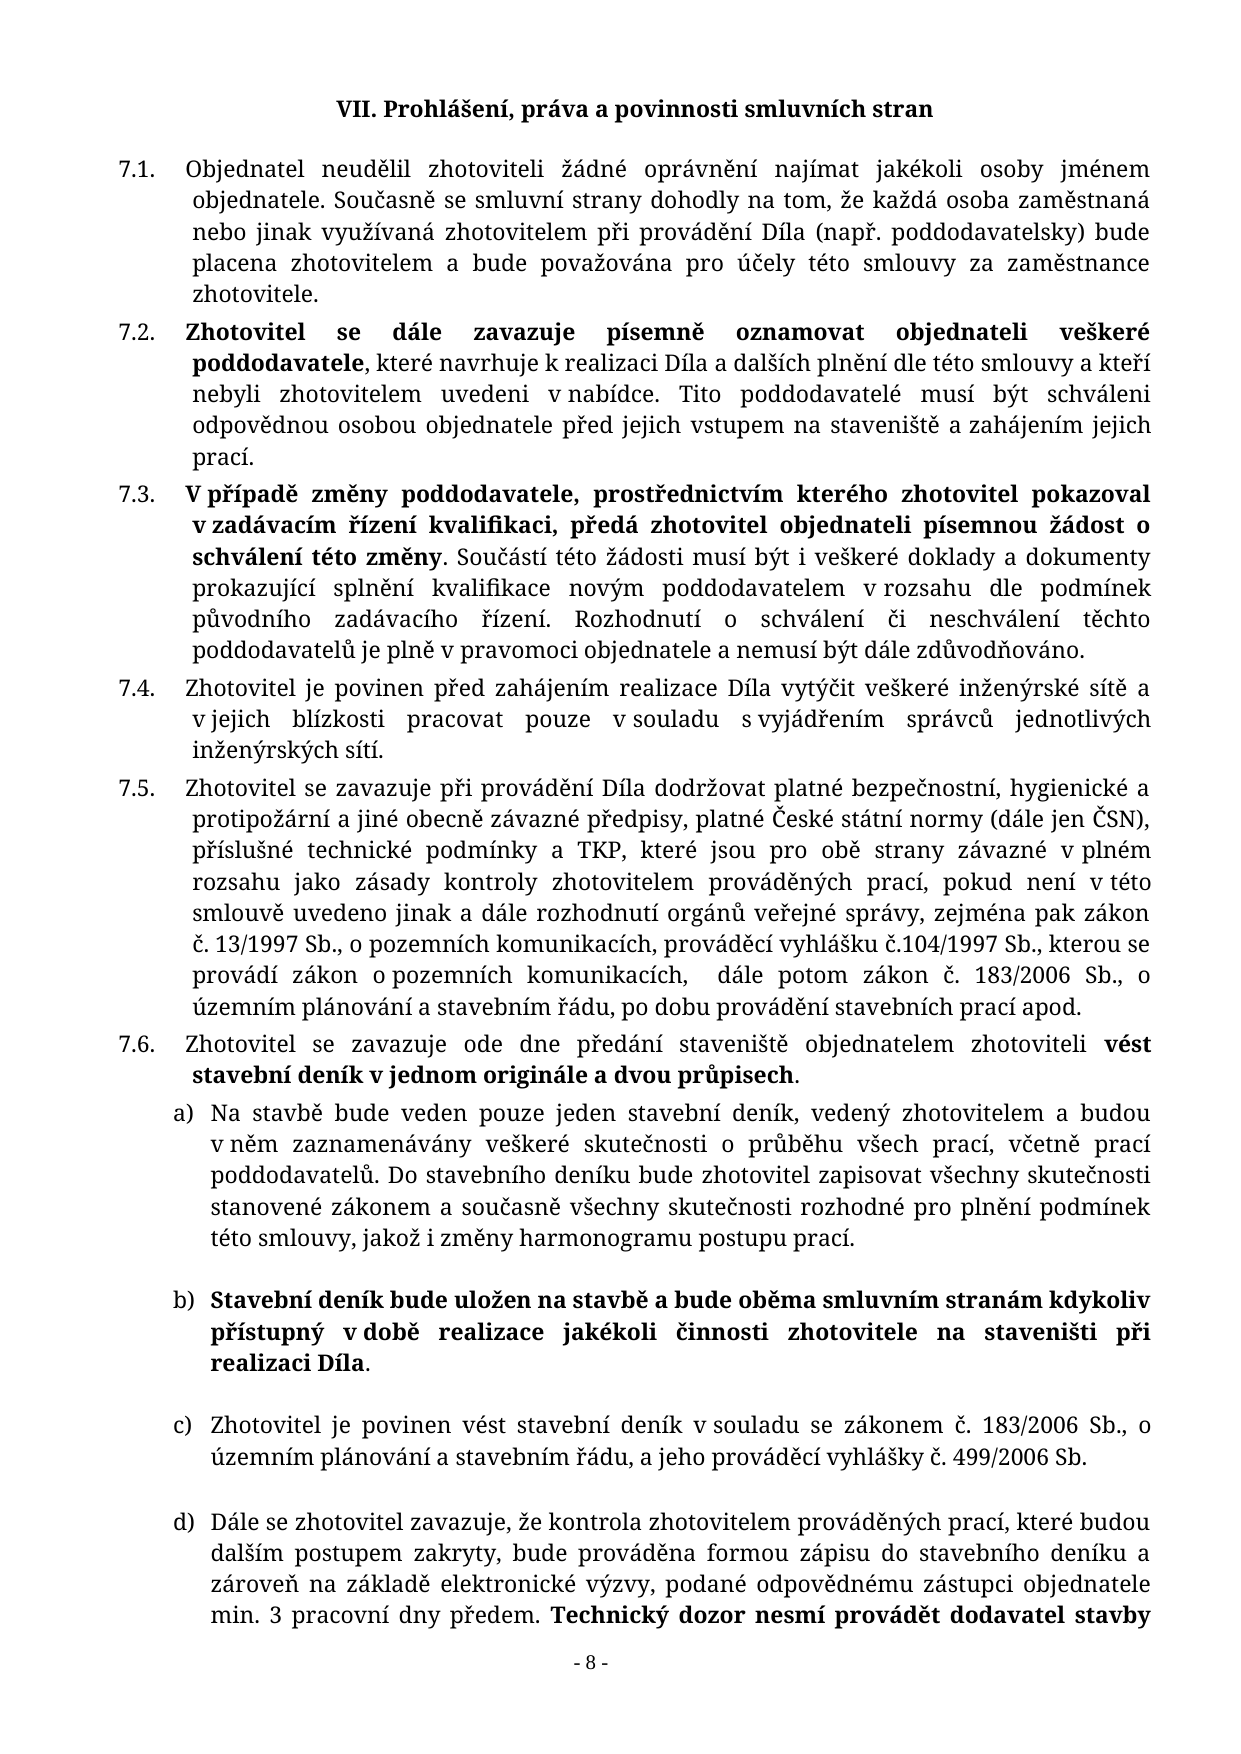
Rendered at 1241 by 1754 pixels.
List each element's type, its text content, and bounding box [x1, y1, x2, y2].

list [173, 1506, 1152, 1631]
list V případě změny poddodavatele, prostřednictvím kterého zhotovitel pokazoval v zadávacím řízení kvalifikaci, předá zhotovitel objednateli písemnou žádost o schválení této změny. Součástí této žádosti musí být i veškeré doklady a dokumenty prokazující splnění kvalifikace novým poddodavatelem v rozsahu dle podmínek původního zadávacího řízení. Rozhodnutí o schválení či neschválení těchto poddodavatelů je plně v pravomoci objednatele a nemusí být dále zdůvodňováno. [118, 478, 1152, 665]
list Zhotovitel se dále zavazuje písemně oznamovat objednateli veškeré poddodavatele, které navrhuje k realizaci Díla a dalších plnění dle této smlouvy a kteří nebyli zhotovitelem uvedeni v nabídce. Tito poddodavatelé musí být schváleni odpovědnou osobou objednatele před jejich vstupem na staveniště a zahájením jejich prací. [118, 315, 1152, 472]
list Zhotovitel se zavazuje ode dne předání staveniště objednatelem zhotoviteli vést stavební deník v jednom originále a dvou průpisech. [118, 1028, 1152, 1090]
list Zhotovitel je povinen vést stavební deník v souladu se zákonem č. 183/2006 Sb., o územním plánování a stavebním řádu, a jeho prováděcí vyhlášky č. 499/2006 Sb. [173, 1409, 1152, 1472]
list Objednatel neudělil zhotoviteli žádné oprávnění najímat jakékoli osoby jménem objednatele. Současně se smluvní strany dohodly na tom, že každá osoba zaměstnaná nebo jinak využívaná zhotovitelem při provádění Díla (např. poddodavatelsky) bude placena zhotovitelem a bude považována pro účely této smlouvy za zaměstnance zhotovitele. [118, 153, 1152, 309]
list Zhotovitel se zavazuje při provádění Díla dodržovat platné bezpečnostní, hygienické a protipožární a jiné obecně závazné předpisy, platné České státní normy (dále jen ČSN), příslušné technické podmínky a TKP, které jsou pro obě strany závazné v plném rozsahu jako zásady kontroly zhotovitelem prováděných prací, pokud není v této smlouvě uvedeno jinak a dále rozhodnutí orgánů veřejné správy, zejména pak zákon č. 13/1997 Sb., o pozemních komunikacích, prováděcí vyhlášku č.104/1997 Sb., kterou se provádí zákon o pozemních komunikacích, dále potom zákon č. 183/2006 Sb., o územním plánování a stavebním řádu, po dobu provádění stavebních prací apod. [118, 772, 1152, 1022]
list Stavební deník bude uložen na stavbě a bude oběma smluvním stranám kdykoliv přístupný v době realizace jakékoli činnosti zhotovitele na staveništi při realizaci Díla. [173, 1284, 1152, 1378]
list Na stavbě bude veden pouze jeden stavební deník, vedený zhotovitelem a budou v něm zaznamenávány veškeré skutečnosti o průběhu všech prací, včetně prací poddodavatelů. Do stavebního deníku bude zhotovitel zapisovat všechny skutečnosti stanovené zákonem a současně všechny skutečnosti rozhodné pro plnění podmínek této smlouvy, jakož i změny harmonogramu postupu prací. [173, 1097, 1152, 1253]
list Zhotovitel je povinen před zahájením realizace Díla vytýčit veškeré inženýrské sítě a v jejich blízkosti pracovat pouze v souladu s vyjádřením správců jednotlivých inženýrských sítí. [118, 672, 1152, 765]
text VII. Prohlášení, práva a povinnosti smluvních stran [118, 93, 1152, 124]
